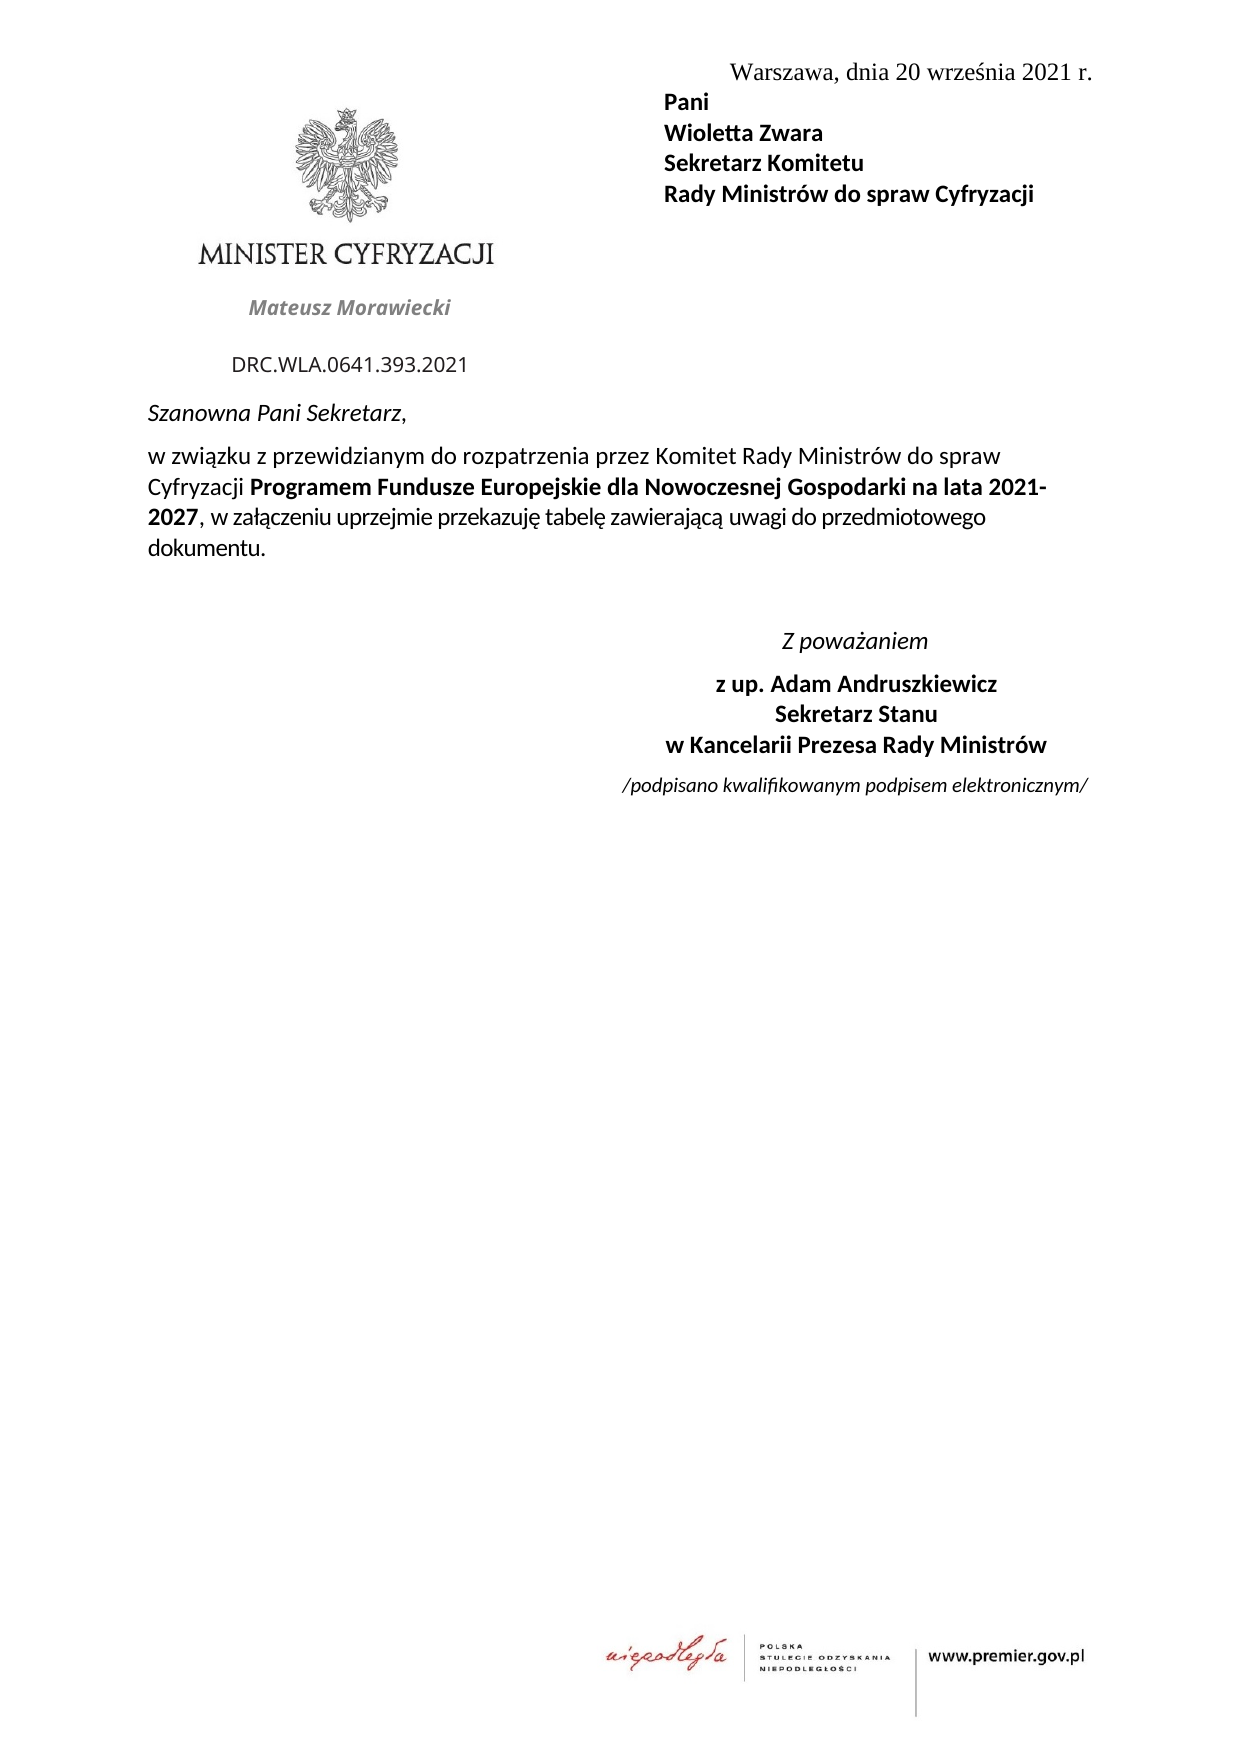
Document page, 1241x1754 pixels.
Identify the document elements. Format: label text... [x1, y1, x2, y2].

text Sekretarz Komitetu [590, 147, 1092, 178]
picture [584, 1621, 1088, 1724]
text Rady Ministrów do spraw Cyfryzacji [590, 178, 1092, 208]
text /podpisano kwalifikowanym podpisem elektronicznym/ [620, 772, 1092, 798]
text z up. Adam Andruszkiewicz [620, 668, 1092, 699]
text Sekretarz Stanu [620, 699, 1092, 729]
picture [183, 88, 512, 271]
text Wioletta Zwara [590, 117, 1092, 147]
text w związku z przewidzianym do rozpatrzenia przez Komitet Rady Ministrów do spraw Cyfryzacji Programem Fundusze Europejskie dla Nowoczesnej Gospodarki na lata 2021-2027, w załączeniu uprzejmie przekazuję tabelę zawierającą uwagi do przedmiotowego dokumentu. [148, 441, 1092, 563]
text Pani [590, 86, 1092, 117]
text Z poważaniem [620, 625, 1092, 656]
text Szanowna Pani Sekretarz, [148, 271, 1092, 428]
text w Kancelarii Prezesa Rady Ministrów [620, 729, 1092, 760]
